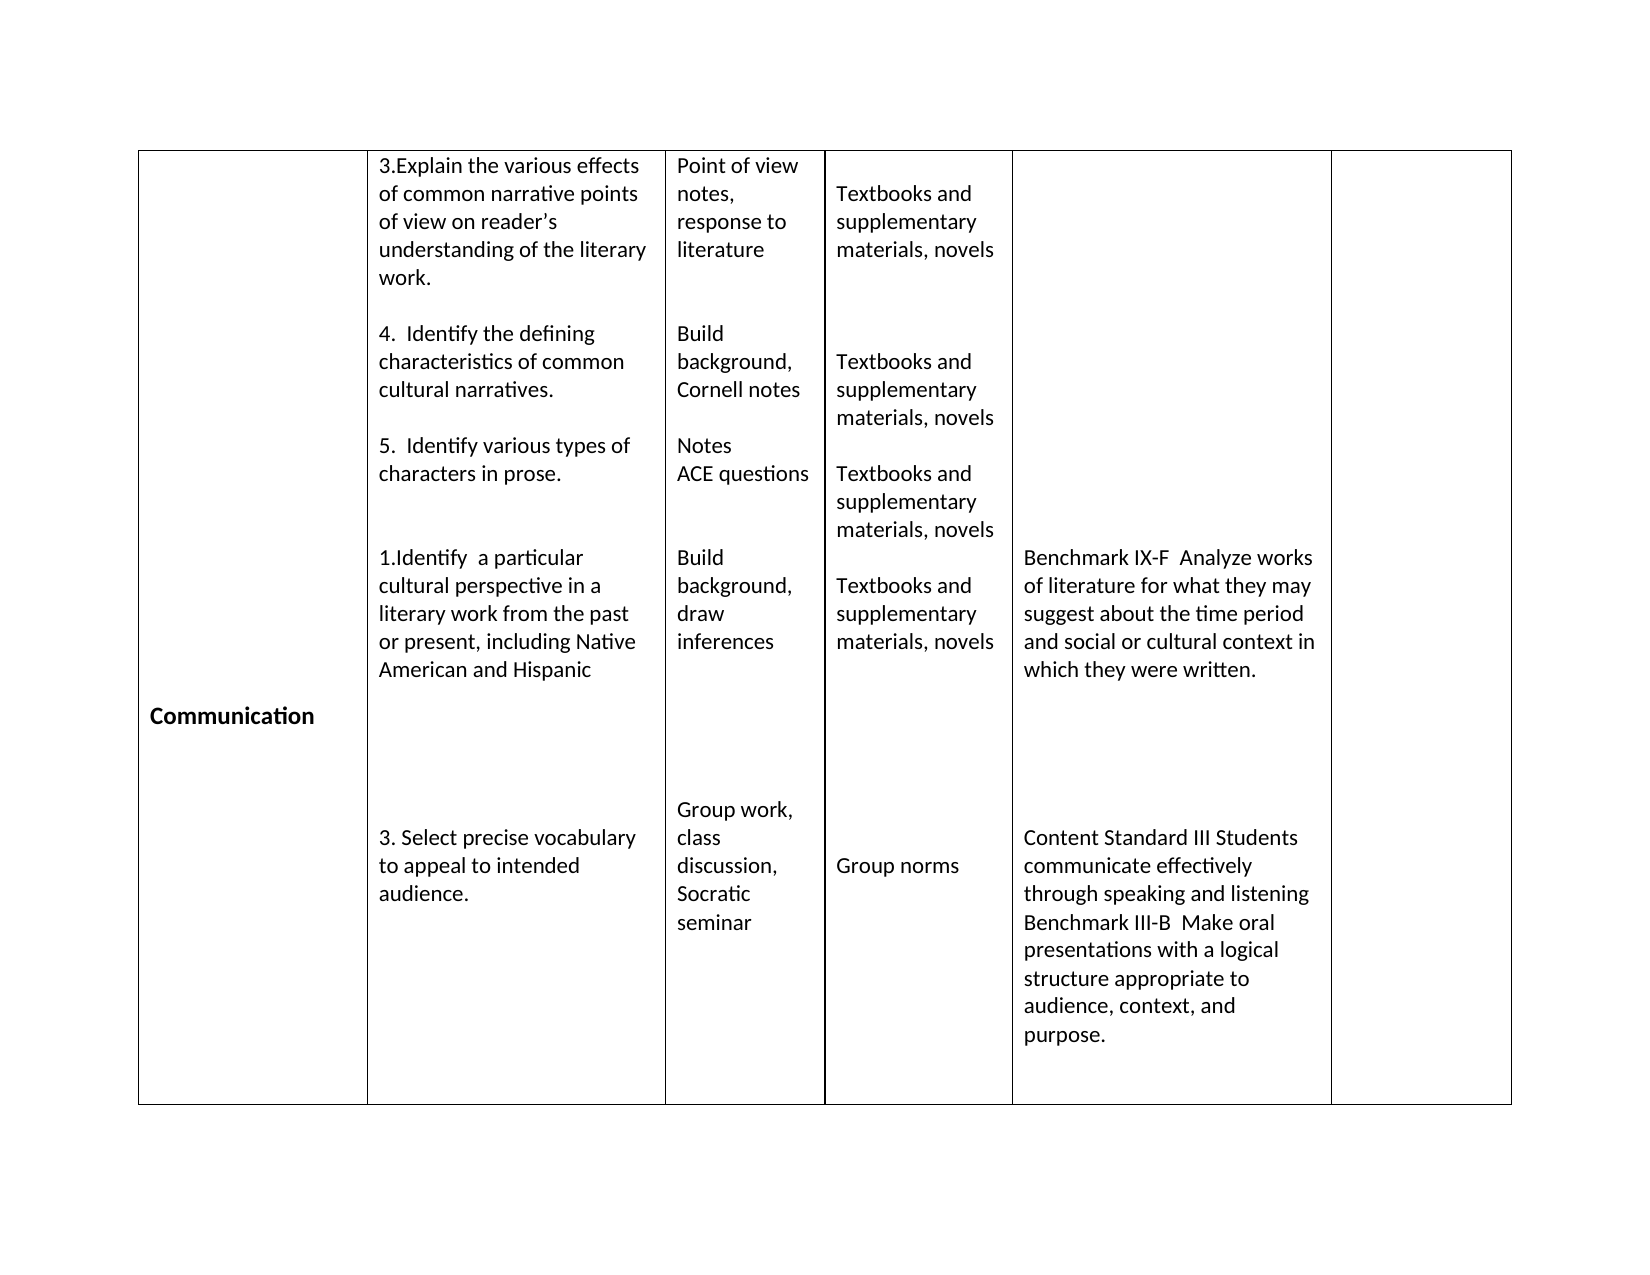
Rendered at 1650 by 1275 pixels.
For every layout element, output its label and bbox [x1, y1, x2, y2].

table_cell [139, 151, 367, 1104]
table_cell [368, 151, 665, 1104]
table_cell [1332, 151, 1511, 1104]
table_cell [826, 151, 1012, 1104]
table_cell [666, 151, 824, 1104]
table_cell [1013, 151, 1331, 1104]
